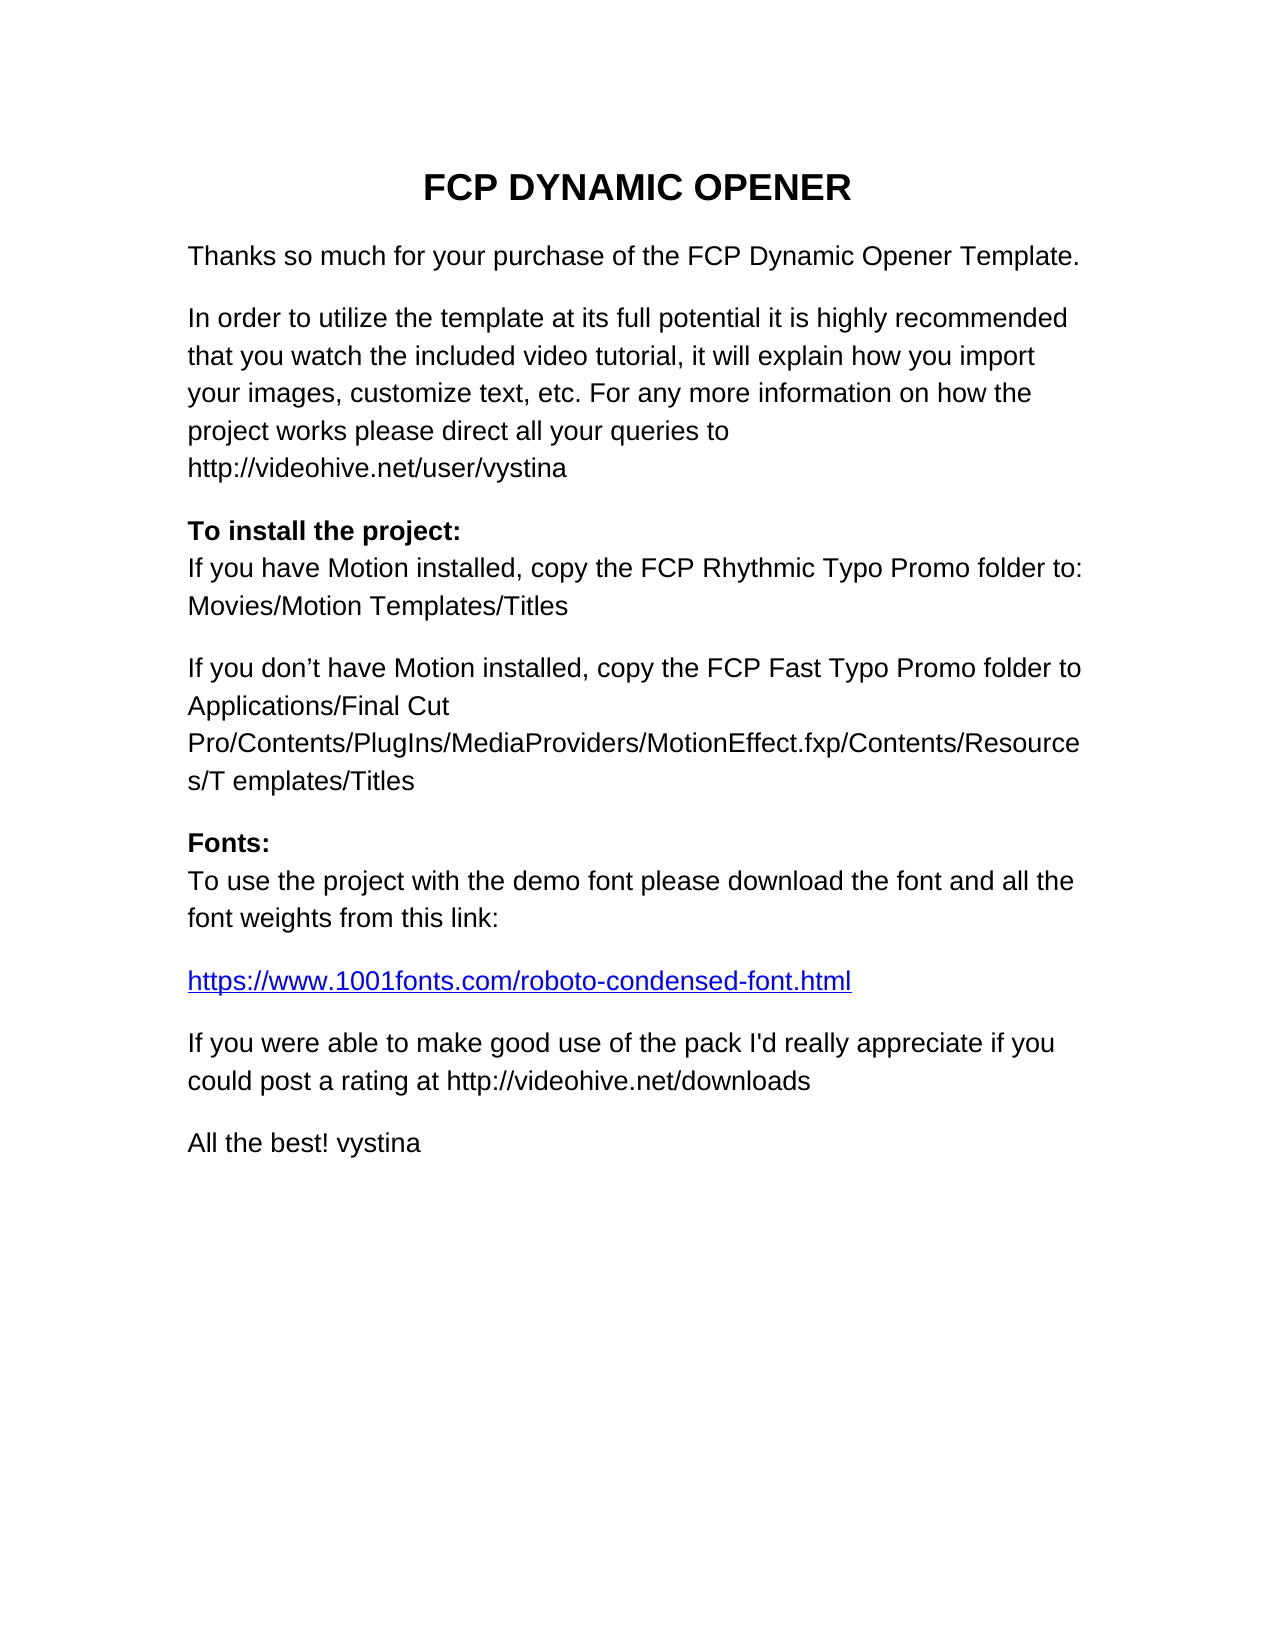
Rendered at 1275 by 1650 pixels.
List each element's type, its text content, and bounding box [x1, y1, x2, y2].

text To install the project: If you have Motion installed, copy the FCP Rhythmic Typo Promo folder to: Movies/Motion Templates/Titles [187, 508, 1087, 621]
text In order to utilize the template at its full potential it is highly recommended that you watch the included video tutorial, it will explain how you import your images, customize text, etc. For any more information on how the project works please direct all your queries to http://videohive.net/user/vystina [187, 296, 1087, 483]
text Fonts: To use the project with the demo font please download the font and all the font weights from this link: [187, 821, 1087, 933]
text If you don’t have Motion installed, copy the FCP Fast Typo Promo folder to Applications/Final Cut Pro/Contents/PlugIns/MediaProviders/MotionEffect.fxp/Contents/Resources/T emplates/Titles [187, 646, 1087, 796]
text FCP DYNAMIC OPENER [187, 150, 1087, 208]
text If you were able to make good use of the pack I'd really appreciate if you could post a rating at http://videohive.net/downloads [187, 1021, 1087, 1096]
text All the best! vystina [187, 1121, 1087, 1158]
text Thanks so much for your purchase of the FCP Dynamic Opener Template. [187, 233, 1087, 271]
text https://www.1001fonts.com/roboto-condensed-font.html [187, 958, 1087, 996]
